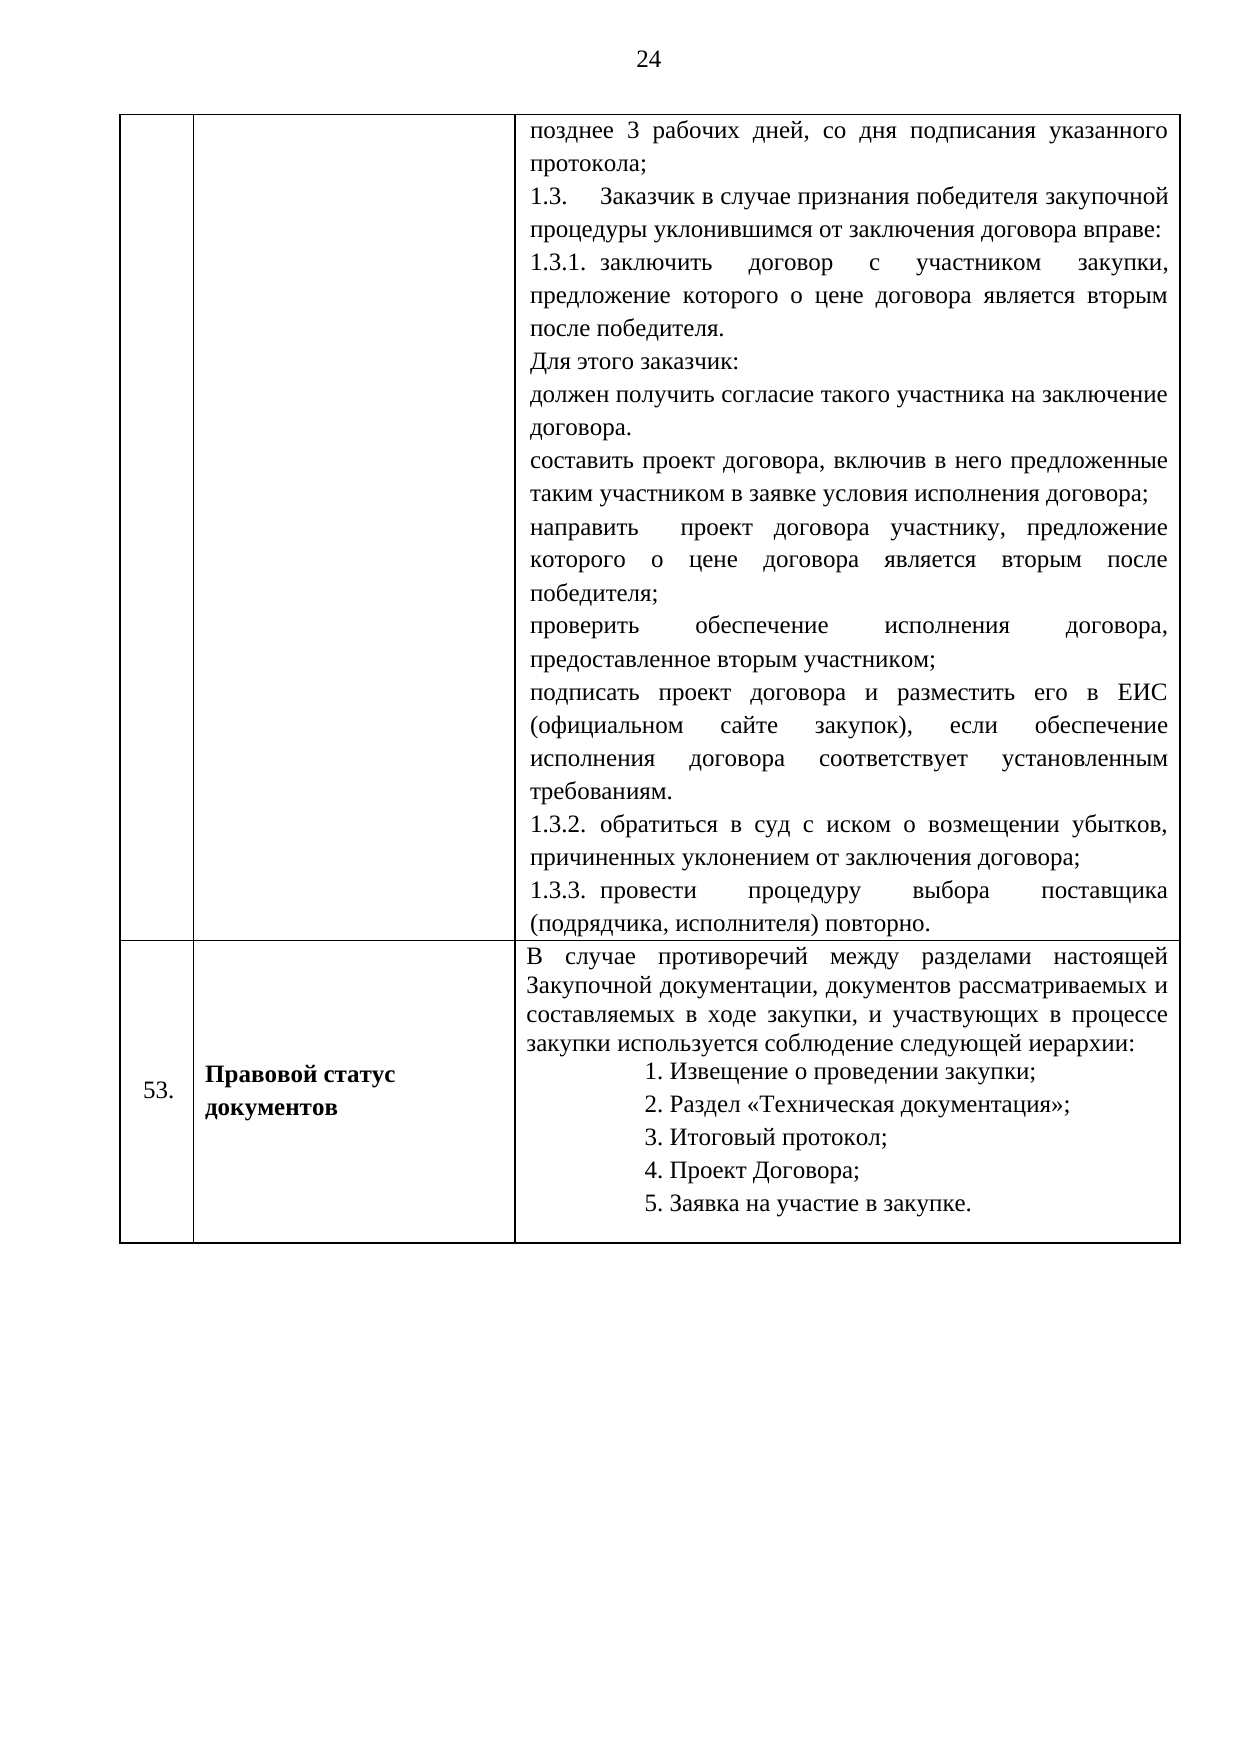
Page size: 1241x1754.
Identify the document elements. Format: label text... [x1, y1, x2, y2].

table_cell В случае противоречий между разделами настоящей Закупочной документации, документов рассматриваемых и составляемых в ходе закупки, и участвующих в процессе закупки используется соблюдение следующей иерархии: 1. Извещение о проведении закупки; 2. Раздел «Техническая документация»; 3. Итоговый протокол; 4. Проект Договора; 5. Заявка на участие в закупке. [516, 941, 1179, 1242]
table_cell [121, 941, 193, 1242]
table_cell [121, 115, 193, 940]
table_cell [516, 115, 1179, 940]
table_cell Правовой статус документов [194, 941, 514, 1242]
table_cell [194, 115, 514, 940]
